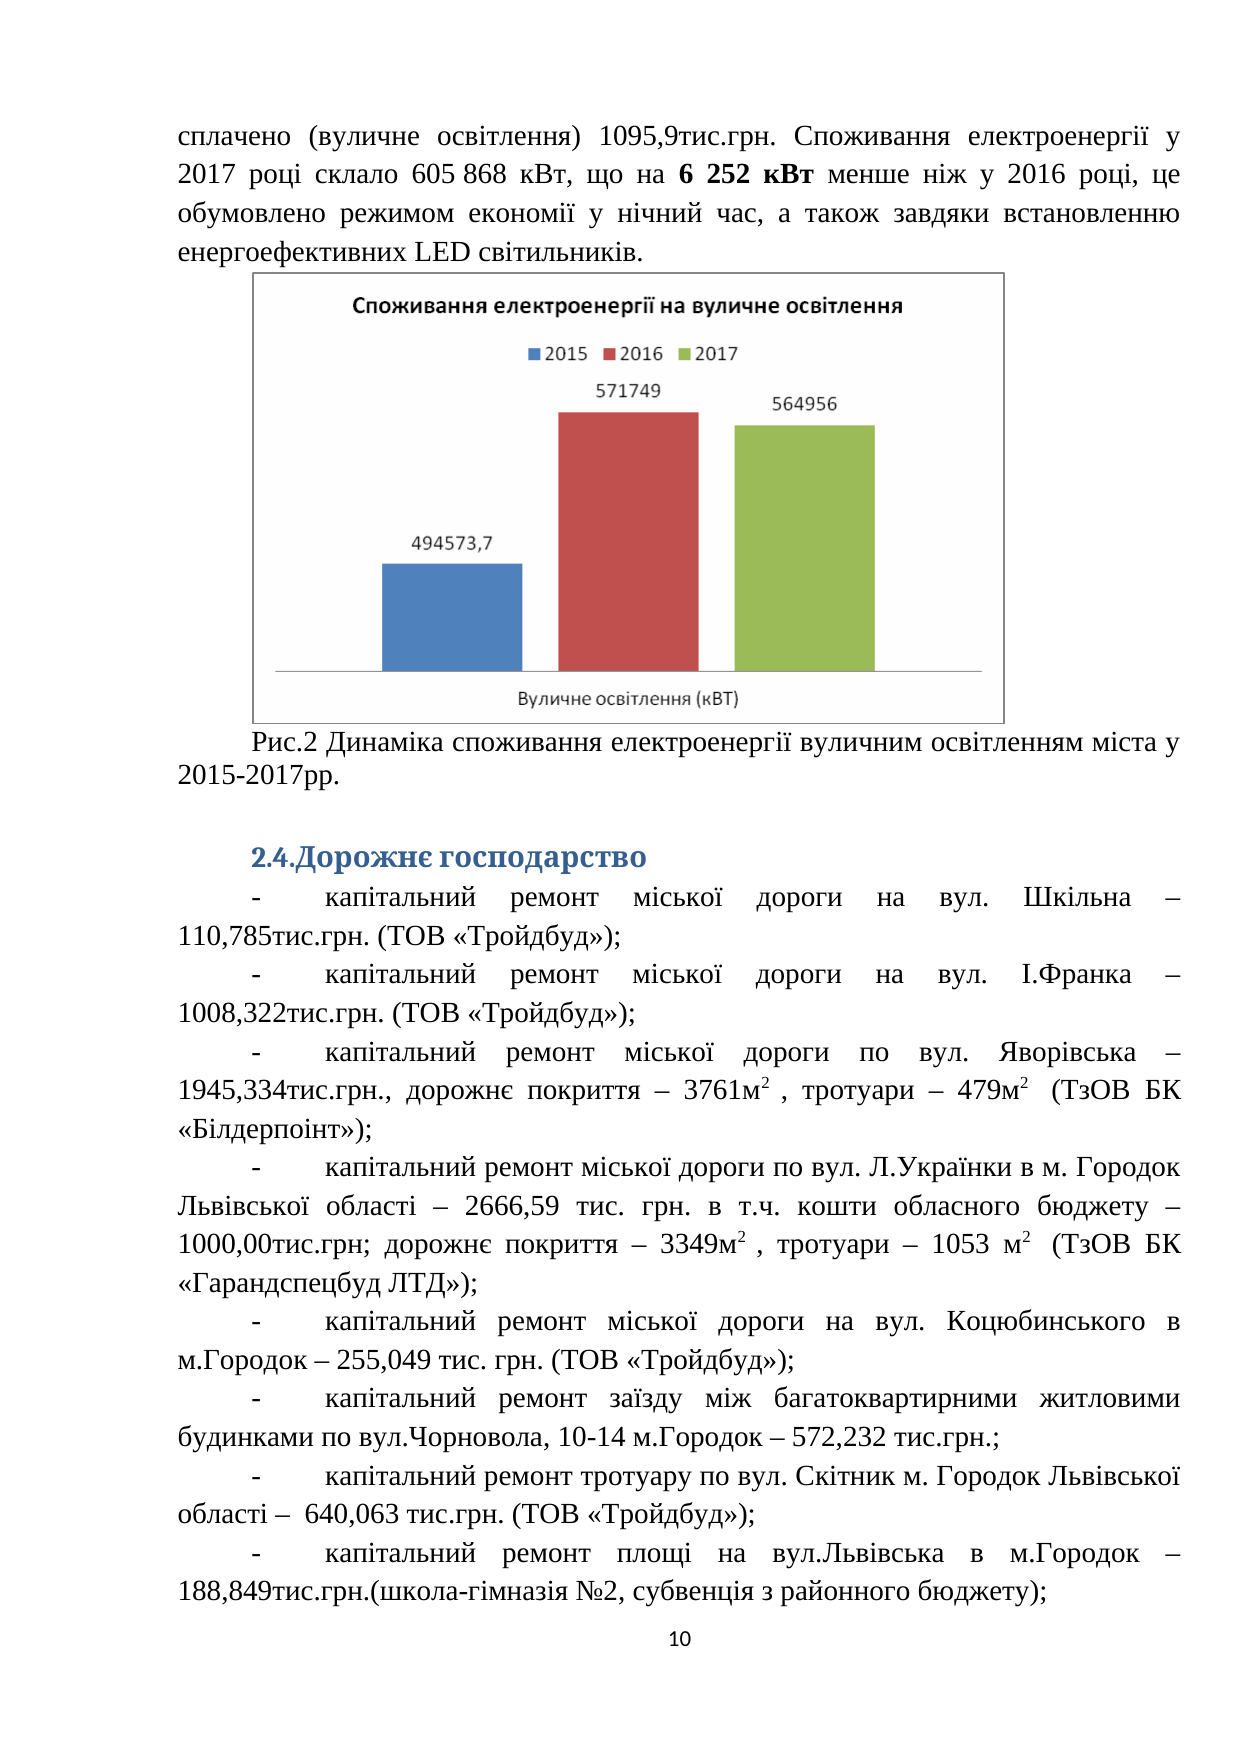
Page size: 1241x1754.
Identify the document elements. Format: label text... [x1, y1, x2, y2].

list капітальний ремонт міської дороги на вул. Коцюбинського в м.Городок – 255,049 тис. грн. (ТОВ «Тройдбуд»); [177, 1303, 1181, 1376]
list капітальний ремонт тротуару по вул. Скітник м. Городок Львівської області – 640,063 тис.грн. (ТОВ «Тройдбуд»); [177, 1458, 1181, 1530]
list капітальний ремонт площі на вул.Львівська в м.Городок – 188,849тис.грн.(школа-гімназія №2, субвенція з районного бюджету); [177, 1535, 1181, 1607]
picture [251, 272, 1005, 724]
list капітальний ремонт міської дороги на вул. Шкільна – 110,785тис.грн. (ТОВ «Тройдбуд»); [177, 879, 1181, 952]
list капітальний ремонт міської дороги по вул. Л.Українки в м. Городок Львівської області – 2666,59 тис. грн. в т.ч. кошти обласного бюджету – 1000,00тис.грн; дорожнє покриття – 3349м2 , тротуари – 1053 м2 (ТзОВ БК «Гарандспецбуд ЛТД»); [177, 1149, 1181, 1298]
subtitle 2.4.Дорожнє господарство [177, 841, 1181, 874]
list капітальний ремонт міської дороги по вул. Яворівська – 1945,334тис.грн., дорожнє покриття – 3761м2 , тротуари – 479м2 (ТзОВ БК «Білдерпоінт»); [177, 1034, 1181, 1144]
list капітальний ремонт заїзду між багатоквартирними житловими будинками по вул.Чорновола, 10-14 м.Городок – 572,232 тис.грн.; [177, 1381, 1181, 1453]
list капітальний ремонт міської дороги на вул. І.Франка – 1008,322тис.грн. (ТОВ «Тройдбуд»); [177, 957, 1181, 1029]
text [177, 118, 1181, 267]
text Рис.2 Динаміка споживання електроенергії вуличним освітленням міста у 2015-2017рр. [177, 724, 1181, 791]
